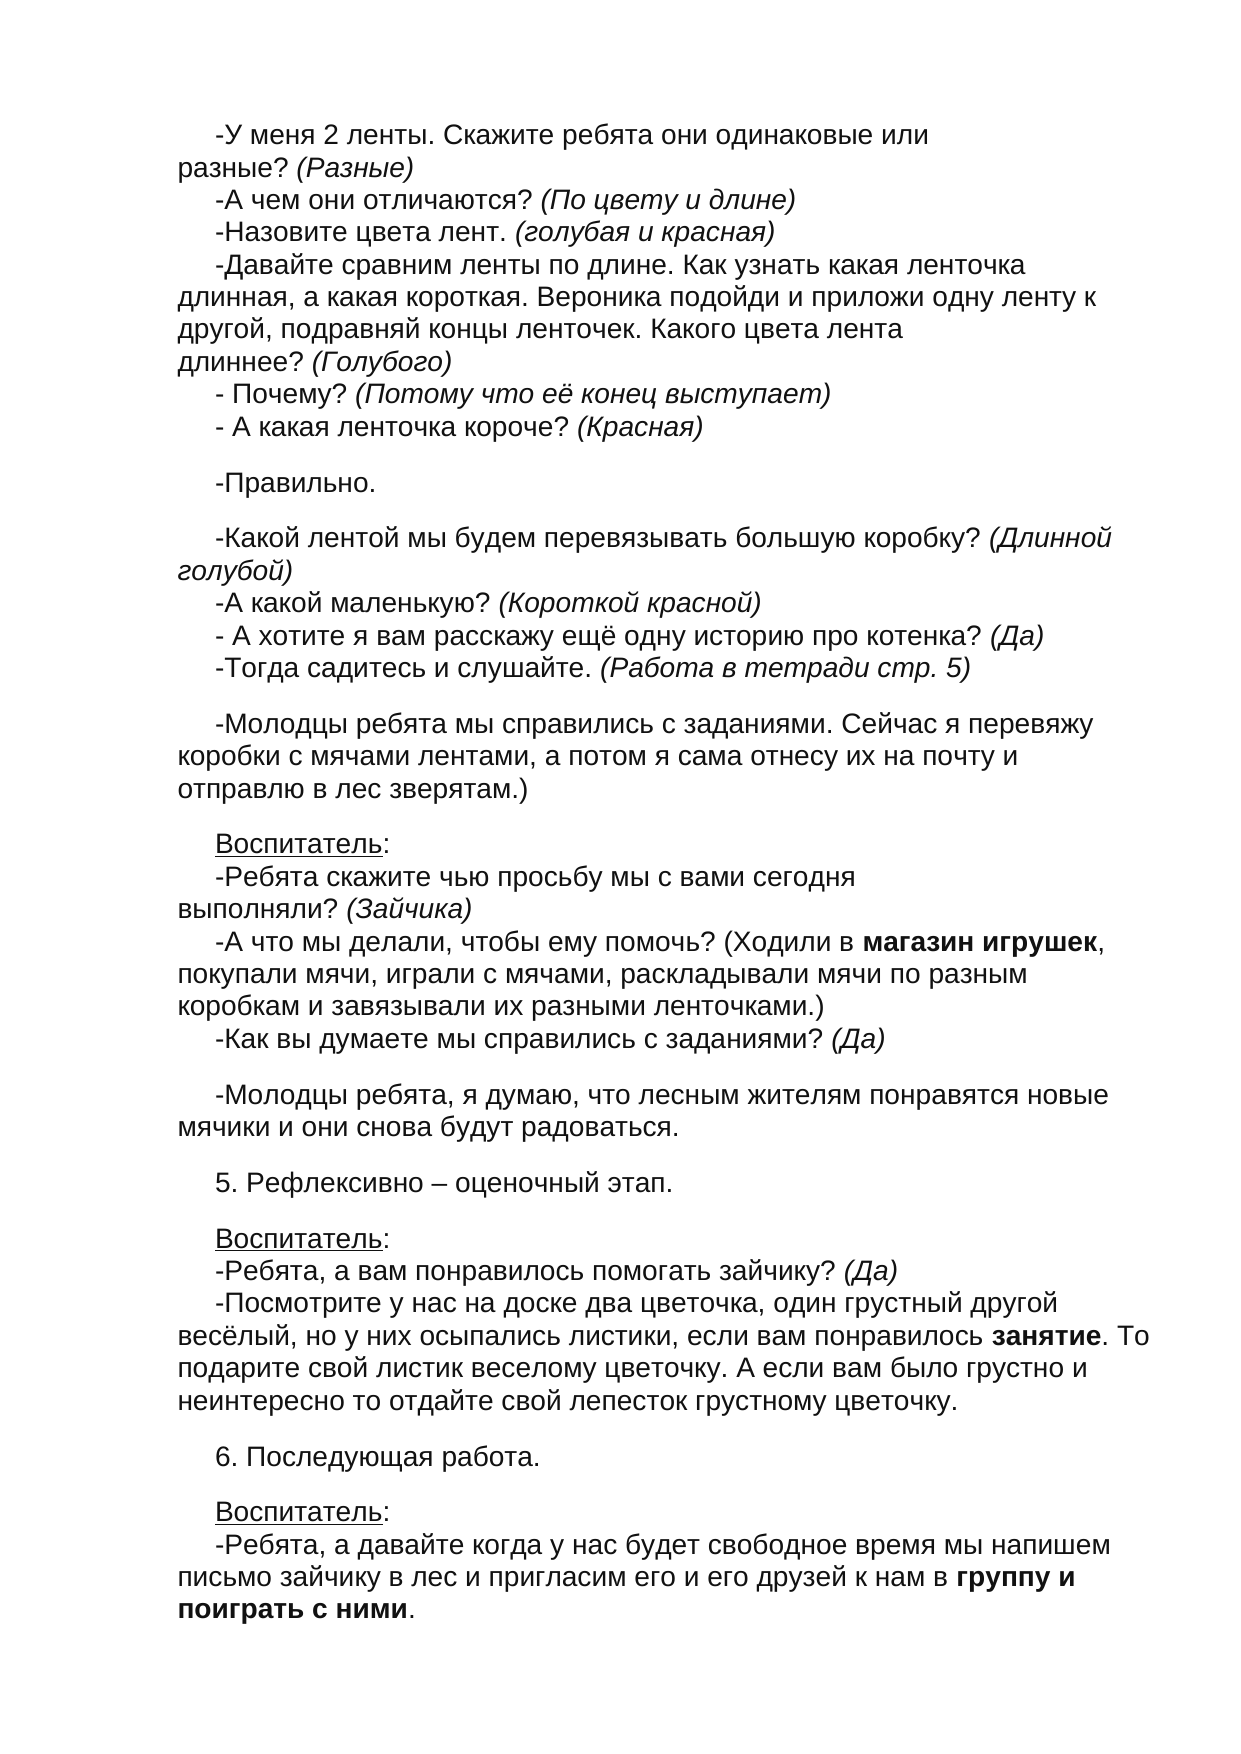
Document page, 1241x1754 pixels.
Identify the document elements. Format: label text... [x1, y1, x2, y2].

text -Тогда садитесь и слушайте. (Работа в тетради стр. 5) [177, 651, 1152, 683]
text Воспитатель: [177, 827, 1152, 860]
text -Молодцы ребята, я думаю, что лесным жителям понравятся новые мячики и они снова будут радоваться. [177, 1078, 1152, 1142]
text -Давайте сравним ленты по длине. Как узнать какая ленточка длинная, а какая короткая. Вероника подойди и приложи одну ленту к другой, подравняй концы ленточек. Какого цвета лента длиннее? (Голубого) [177, 248, 1152, 377]
text - А какая ленточка короче? (Красная) [177, 410, 1152, 442]
text -А что мы делали, чтобы ему помочь? (Ходили в магазин игрушек, покупали мячи, играли с мячами, раскладывали мячи по разным коробкам и завязывали их разными ленточками.) [177, 924, 1152, 1022]
text -Как вы думаете мы справились с заданиями? (Да) [177, 1022, 1152, 1054]
text 5. Рефлексивно – оценочный этап. [177, 1166, 1152, 1198]
text -А какой маленькую? (Короткой красной) [177, 586, 1152, 618]
text -Какой лентой мы будем перевязывать большую коробку? (Длинной голубой) [177, 521, 1152, 586]
text -У меня 2 ленты. Скажите ребята они одинаковые или разные? (Разные) [177, 118, 1152, 183]
text -Назовите цвета лент. (голубая и красная) [177, 215, 1152, 248]
text -Правильно. [177, 466, 1152, 498]
text - Почему? (Потому что её конец выступает) [177, 377, 1152, 410]
text Воспитатель: [177, 1222, 1152, 1254]
text Воспитатель: [177, 1495, 1152, 1528]
text 6. Последующая работа. [177, 1439, 1152, 1472]
text -Ребята, а вам понравилось помогать зайчику? (Да) [177, 1254, 1152, 1286]
text -Молодцы ребята мы справились с заданиями. Сейчас я перевяжу коробки с мячами лентами, а потом я сама отнесу их на почту и отправлю в лес зверятам.) [177, 707, 1152, 804]
text -А чем они отличаются? (По цвету и длине) [177, 183, 1152, 215]
text - А хотите я вам расскажу ещё одну историю про котенка? (Да) [177, 618, 1152, 651]
text -Посмотрите у нас на доске два цветочка, один грустный другой весёлый, но у них осыпались листики, если вам понравилось занятие. То подарите свой листик веселому цветочку. А если вам было грустно и неинтересно то отдайте свой лепесток грустному цветочку. [177, 1286, 1152, 1416]
text -Ребята скажите чью просьбу мы с вами сегодня выполняли? (Зайчика) [177, 860, 1152, 924]
text -Ребята, а давайте когда у нас будет свободное время мы напишем письмо зайчику в лес и пригласим его и его друзей к нам в группу и поиграть с ними. [177, 1528, 1152, 1625]
